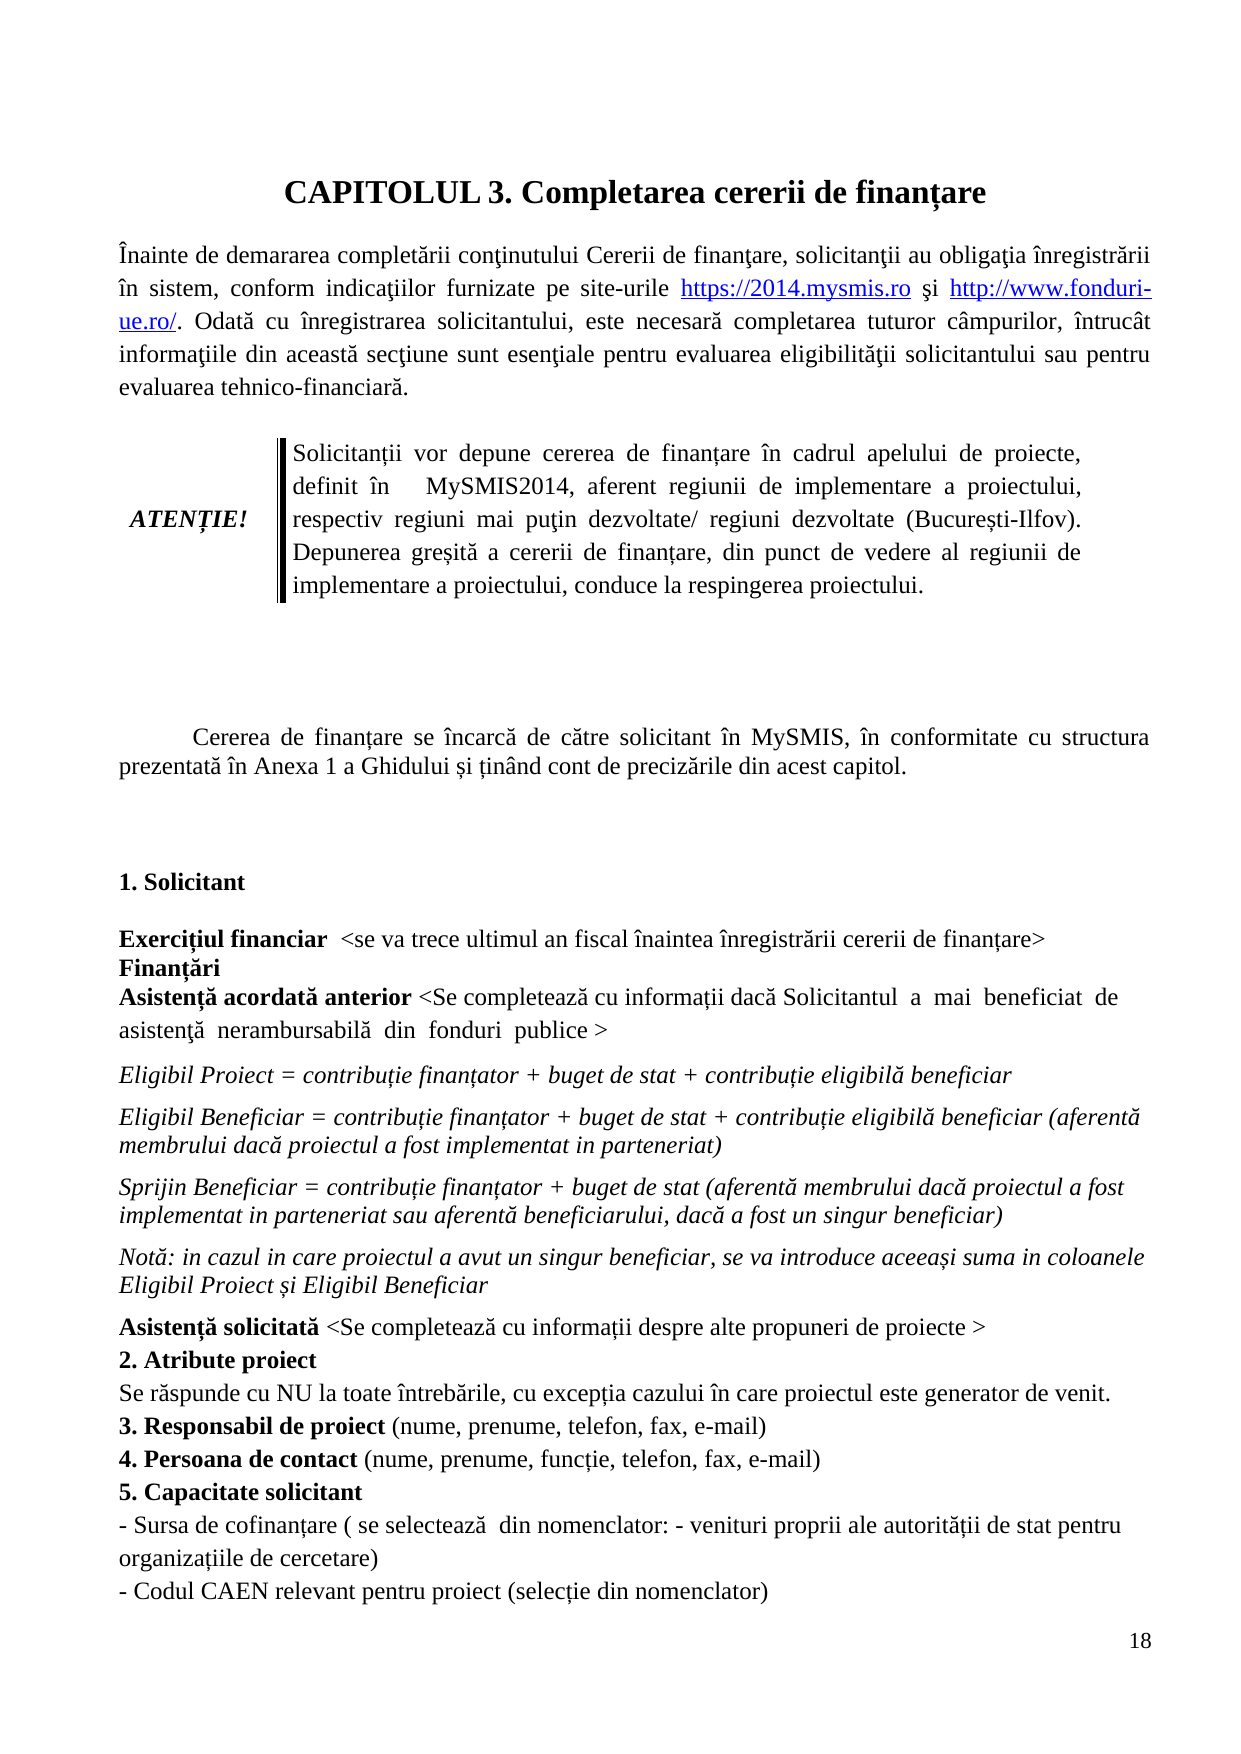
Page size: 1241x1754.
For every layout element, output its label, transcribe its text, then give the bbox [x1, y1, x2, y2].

text Notă: in cazul in care proiectul a avut un singur beneficiar, se va introduce aceeași suma in coloanele Eligibil Proiect și Eligibil Beneficiar [119, 1242, 1152, 1299]
table_header ATENȚIE! [119, 438, 277, 603]
text 2. Atribute proiect [119, 1345, 1152, 1374]
text Exercițiul financiar <se va trece ultimul an fiscal înaintea înregistrării cererii de finanțare> [119, 924, 1152, 953]
text Finanțări [119, 953, 1152, 982]
text Cererea de finanțare se încarcă de către solicitant în MySMIS, în conformitate cu structura prezentată în Anexa 1 a Ghidului și ținând cont de precizările din acest capitol. [119, 722, 1152, 779]
subtitle CAPITOLUL 3. Completarea cererii de finanțare [119, 172, 1152, 211]
text - Sursa de cofinanțare ( se selectează din nomenclator: - venituri proprii ale autorității de stat pentru organizațiile de cercetare) [119, 1510, 1152, 1572]
text Asistență solicitată <Se completează cu informații despre alte propuneri de proiecte > [119, 1312, 1152, 1341]
text Eligibil Beneficiar = contribuție finanțator + buget de stat + contribuție eligibilă beneficiar (aferentă membrului dacă proiectul a fost implementat in parteneriat) [119, 1102, 1152, 1159]
text Sprijin Beneficiar = contribuție finanțator + buget de stat (aferentă membrului dacă proiectul a fost implementat in parteneriat sau aferentă beneficiarului, dacă a fost un singur beneficiar) [119, 1172, 1152, 1229]
text 1. Solicitant [119, 867, 1152, 895]
text Eligibil Proiect = contribuție finanțator + buget de stat + contribuție eligibilă beneficiar [119, 1061, 1152, 1089]
text 3. Responsabil de proiect (nume, prenume, telefon, fax, e-mail) [119, 1411, 1152, 1440]
table_header Solicitanții vor depune cererea de finanțare în cadrul apelului de proiecte, definit în MySMIS2014, aferent regiunii de implementare a proiectului, respectiv regiuni mai puţin dezvoltate/ regiuni dezvoltate (București-Ilfov). Depunerea greșită a cererii de finanțare, din punct de vedere al regiunii de implementare a proiectului, conduce la respingerea proiectului. [286, 438, 1094, 603]
text Înainte de demararea completării conţinutului Cererii de finanţare, solicitanţii au obligaţia înregistrării în sistem, conform indicaţiilor furnizate pe site-urile https://2014.mysmis.ro şi http://www.fonduri-ue.ro/. Odată cu înregistrarea solicitantului, este necesară completarea tuturor câmpurilor, întrucât informaţiile din această secţiune sunt esenţiale pentru evaluarea eligibilităţii solicitantului sau pentru evaluarea tehnico-financiară. [119, 240, 1152, 401]
text Asistență acordată anterior <Se completează cu informații dacă Solicitantul a mai beneficiat de asistenţă nerambursabilă din fonduri publice > [119, 982, 1152, 1044]
text Se răspunde cu NU la toate întrebările, cu excepția cazului în care proiectul este generator de venit. [119, 1378, 1152, 1407]
text - Codul CAEN relevant pentru proiect (selecție din nomenclator) [119, 1576, 1152, 1605]
text 4. Persoana de contact (nume, prenume, funcție, telefon, fax, e-mail) [119, 1444, 1152, 1473]
text 5. Capacitate solicitant [119, 1477, 1152, 1506]
